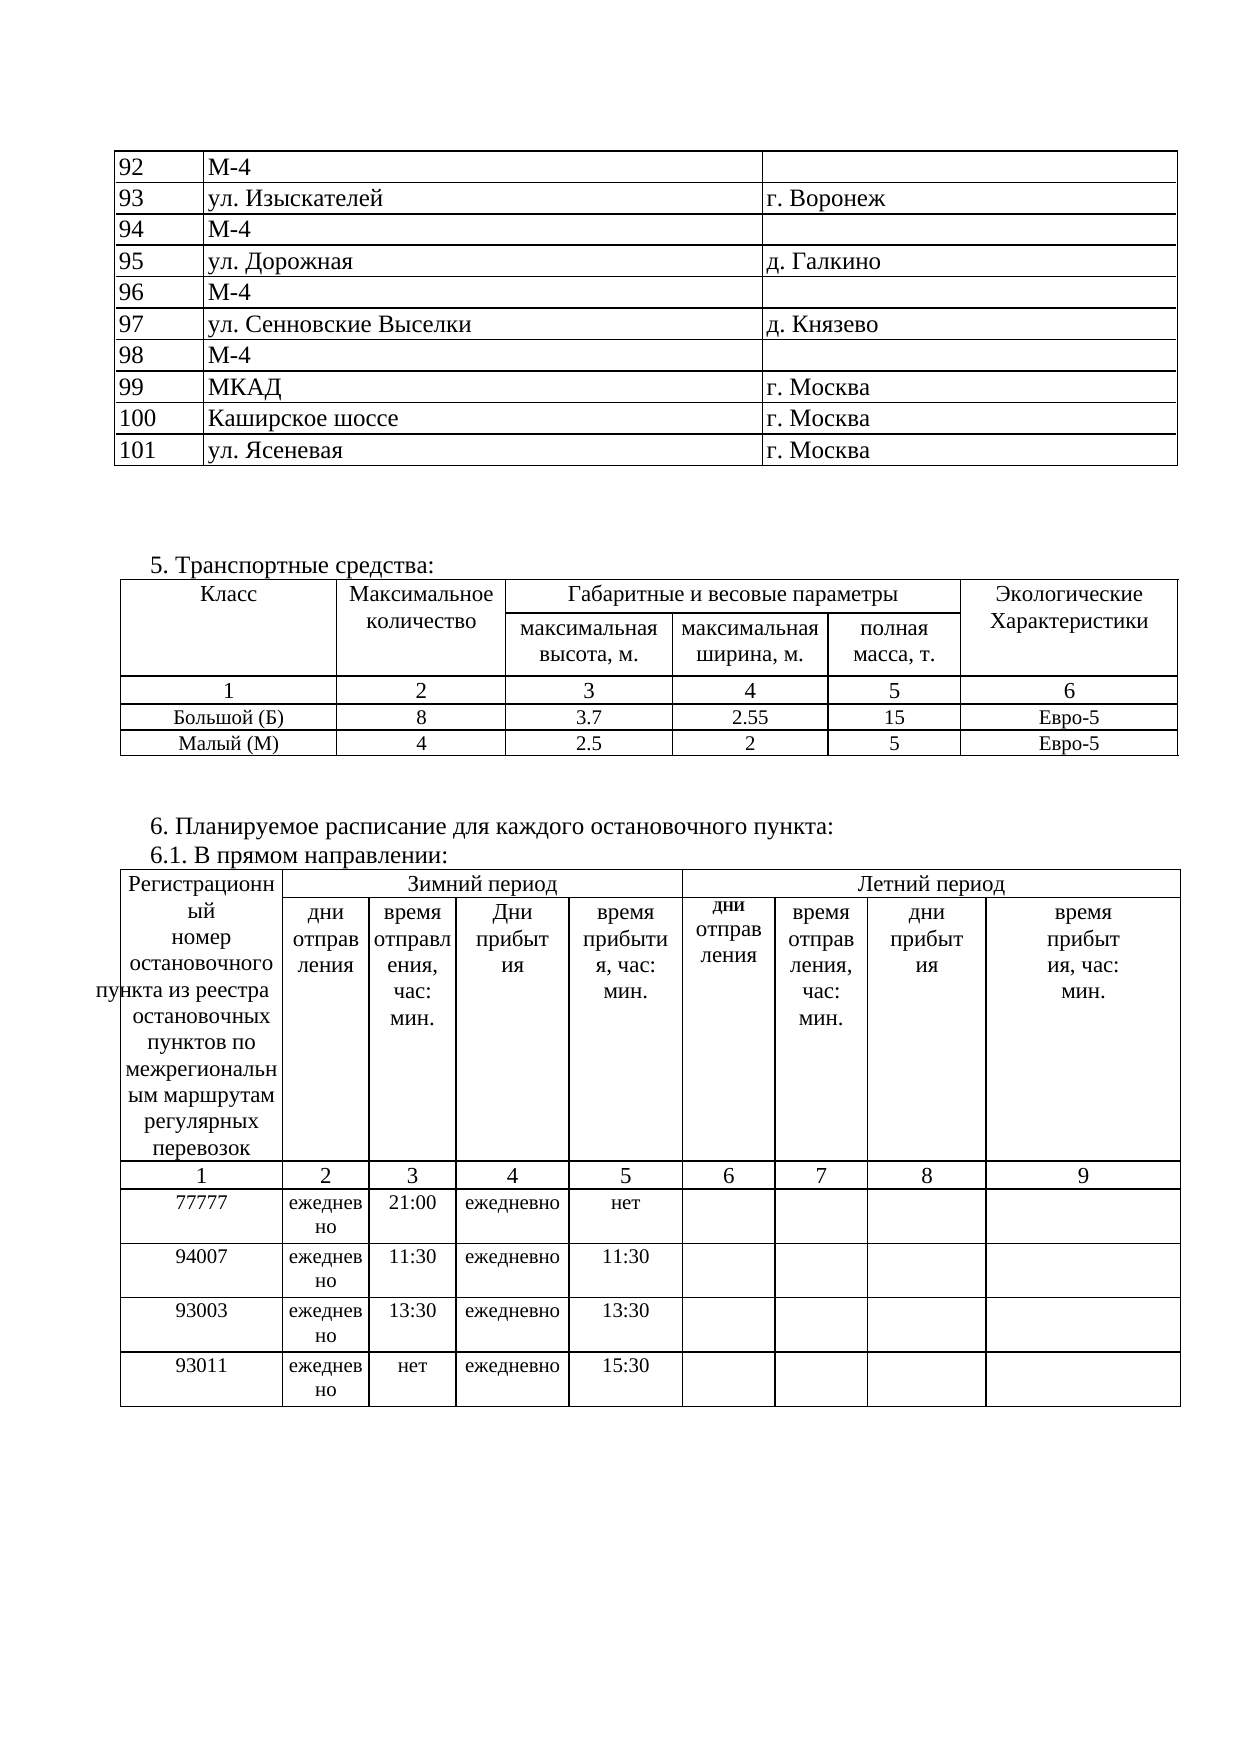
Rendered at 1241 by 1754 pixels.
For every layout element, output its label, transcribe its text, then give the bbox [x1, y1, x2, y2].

table_cell 6 [683, 1162, 774, 1188]
table_cell 5 [829, 731, 960, 754]
table_cell нет [570, 1190, 682, 1242]
table_cell 13:30 [370, 1298, 455, 1351]
table_cell д. Галкино [763, 244, 1177, 276]
table_cell 93003 [121, 1298, 282, 1351]
table_cell ежедневно [457, 1244, 568, 1297]
table_cell д. Князево [763, 307, 1177, 339]
table_cell [868, 1353, 985, 1406]
table_cell [683, 1190, 774, 1242]
table_header Габаритные и весовые параметры [506, 580, 960, 612]
table_cell ежедневно [283, 1244, 368, 1297]
table_cell 101 [115, 434, 203, 464]
table_cell г. Москва [763, 370, 1177, 402]
table_cell Каширское шоссе [204, 403, 762, 433]
table_cell 2.55 [673, 705, 827, 729]
table_cell ежедневно [457, 1298, 568, 1351]
table_cell 2.5 [506, 731, 672, 754]
table_cell 93 [115, 183, 203, 213]
table_cell [868, 1298, 985, 1351]
table_cell 4 [457, 1162, 568, 1188]
table_cell ежедневно [283, 1353, 368, 1406]
table_cell 100 [115, 403, 203, 433]
table_cell 4 [337, 731, 505, 754]
table_cell [683, 1244, 774, 1297]
table_cell ул. Ясеневая [204, 435, 762, 464]
table_cell г. Воронеж [763, 181, 1177, 213]
table_cell ежедневно [457, 1353, 568, 1406]
table_cell время отправ ления, час: мин. [776, 898, 867, 1160]
table_cell 11:30 [370, 1244, 455, 1297]
table_cell [987, 1298, 1180, 1351]
table_cell [776, 1244, 867, 1297]
table_cell ежедневно [457, 1190, 568, 1242]
table_cell полная масса, т. [829, 614, 960, 675]
table_header Класс [121, 580, 336, 675]
table_cell время прибыт ия, час: мин. [987, 898, 1180, 1160]
table_cell 21:00 [370, 1190, 455, 1242]
table_cell максимальная высота, м. [506, 614, 672, 675]
table_cell М-4 [204, 340, 762, 370]
table_cell 4 [673, 677, 827, 703]
table_header Зимний период [283, 870, 682, 897]
table_cell 93011 [121, 1353, 282, 1406]
table_cell Малый (М) [121, 731, 336, 754]
table_cell 7 [776, 1162, 867, 1188]
table_cell 1 [121, 1162, 282, 1188]
text 6. Планируемое расписание для каждого остановочного пункта: [150, 811, 1090, 840]
table_cell [987, 1190, 1180, 1242]
table_cell 8 [868, 1162, 985, 1188]
table_cell 77777 [121, 1190, 282, 1242]
table_cell Евро-5 [961, 731, 1177, 754]
table_cell 1 [121, 677, 336, 703]
table_cell 96 [115, 277, 203, 307]
table_cell Дни прибыт ия [457, 898, 568, 1160]
table_header Максимальное количество [337, 580, 505, 675]
table_cell 5 [570, 1162, 682, 1188]
table_cell [776, 1353, 867, 1406]
table_header Летний период [683, 870, 1180, 897]
table_cell г. Москва [763, 433, 1177, 464]
table_cell 98 [115, 340, 203, 370]
table_cell 92 [115, 152, 203, 181]
table_cell [763, 213, 1177, 244]
table_cell МКАД [204, 372, 762, 402]
table_cell ДНИ отправ ления [683, 898, 774, 1160]
table_cell М-4 [204, 277, 762, 307]
table_cell Евро-5 [961, 705, 1177, 729]
table_cell [776, 1298, 867, 1351]
table_cell [987, 1244, 1180, 1297]
table_cell ежедневно [283, 1298, 368, 1351]
table_cell максимальная ширина, м. [673, 614, 827, 675]
table_cell ул. Дорожная [204, 246, 762, 276]
table_cell 5 [829, 677, 960, 703]
table_cell 13:30 [570, 1298, 682, 1351]
table_cell время прибыти я, час: мин. [570, 898, 682, 1160]
table_cell 95 [115, 245, 203, 276]
table_cell 3 [370, 1162, 455, 1188]
table_cell [776, 1190, 867, 1242]
table_cell 94007 [121, 1244, 282, 1297]
table_cell 2 [283, 1162, 368, 1188]
table_cell [868, 1244, 985, 1297]
table_header Регистрационный номер остановочного пункта из реестра остановочных пунктов по межрегиональным маршрутам регулярных перевозок [121, 870, 282, 1160]
table_cell [868, 1190, 985, 1242]
table_cell Большой (Б) [121, 705, 336, 729]
table_cell 2 [673, 731, 827, 754]
table_cell 6 [961, 677, 1177, 703]
table_cell 15:30 [570, 1353, 682, 1406]
table_cell время отправл ения, час: мин. [370, 898, 455, 1160]
table_cell 97 [115, 308, 203, 339]
table_cell [763, 152, 1177, 181]
table_cell [987, 1353, 1180, 1406]
table_cell 94 [115, 214, 203, 244]
table_cell дни прибыт ия [868, 898, 985, 1160]
table_cell ул. Сенновские Выселки [204, 309, 762, 339]
table_header Экологические Характеристики [961, 580, 1177, 675]
table_cell [763, 276, 1177, 307]
table_cell 3.7 [506, 705, 672, 729]
table_cell М-4 [204, 152, 762, 181]
table_cell нет [370, 1353, 455, 1406]
table_cell 3 [506, 677, 672, 703]
table_cell ежедневно [283, 1190, 368, 1242]
text 5. Транспортные средства: [150, 550, 1090, 579]
table_cell [683, 1353, 774, 1406]
text 6.1. В прямом направлении: [150, 840, 1090, 869]
table_cell 9 [987, 1162, 1180, 1188]
table_cell ул. Изыскателей [204, 183, 762, 213]
table_cell 99 [115, 371, 203, 402]
table_cell [683, 1298, 774, 1351]
table_cell дни отправ ления [283, 898, 368, 1160]
table_cell 11:30 [570, 1244, 682, 1297]
table_cell [763, 339, 1177, 370]
table_cell г. Москва [763, 402, 1177, 433]
table_cell 2 [337, 677, 505, 703]
table_cell М-4 [204, 215, 762, 244]
table_cell 8 [337, 705, 505, 729]
table_cell 15 [829, 705, 960, 729]
